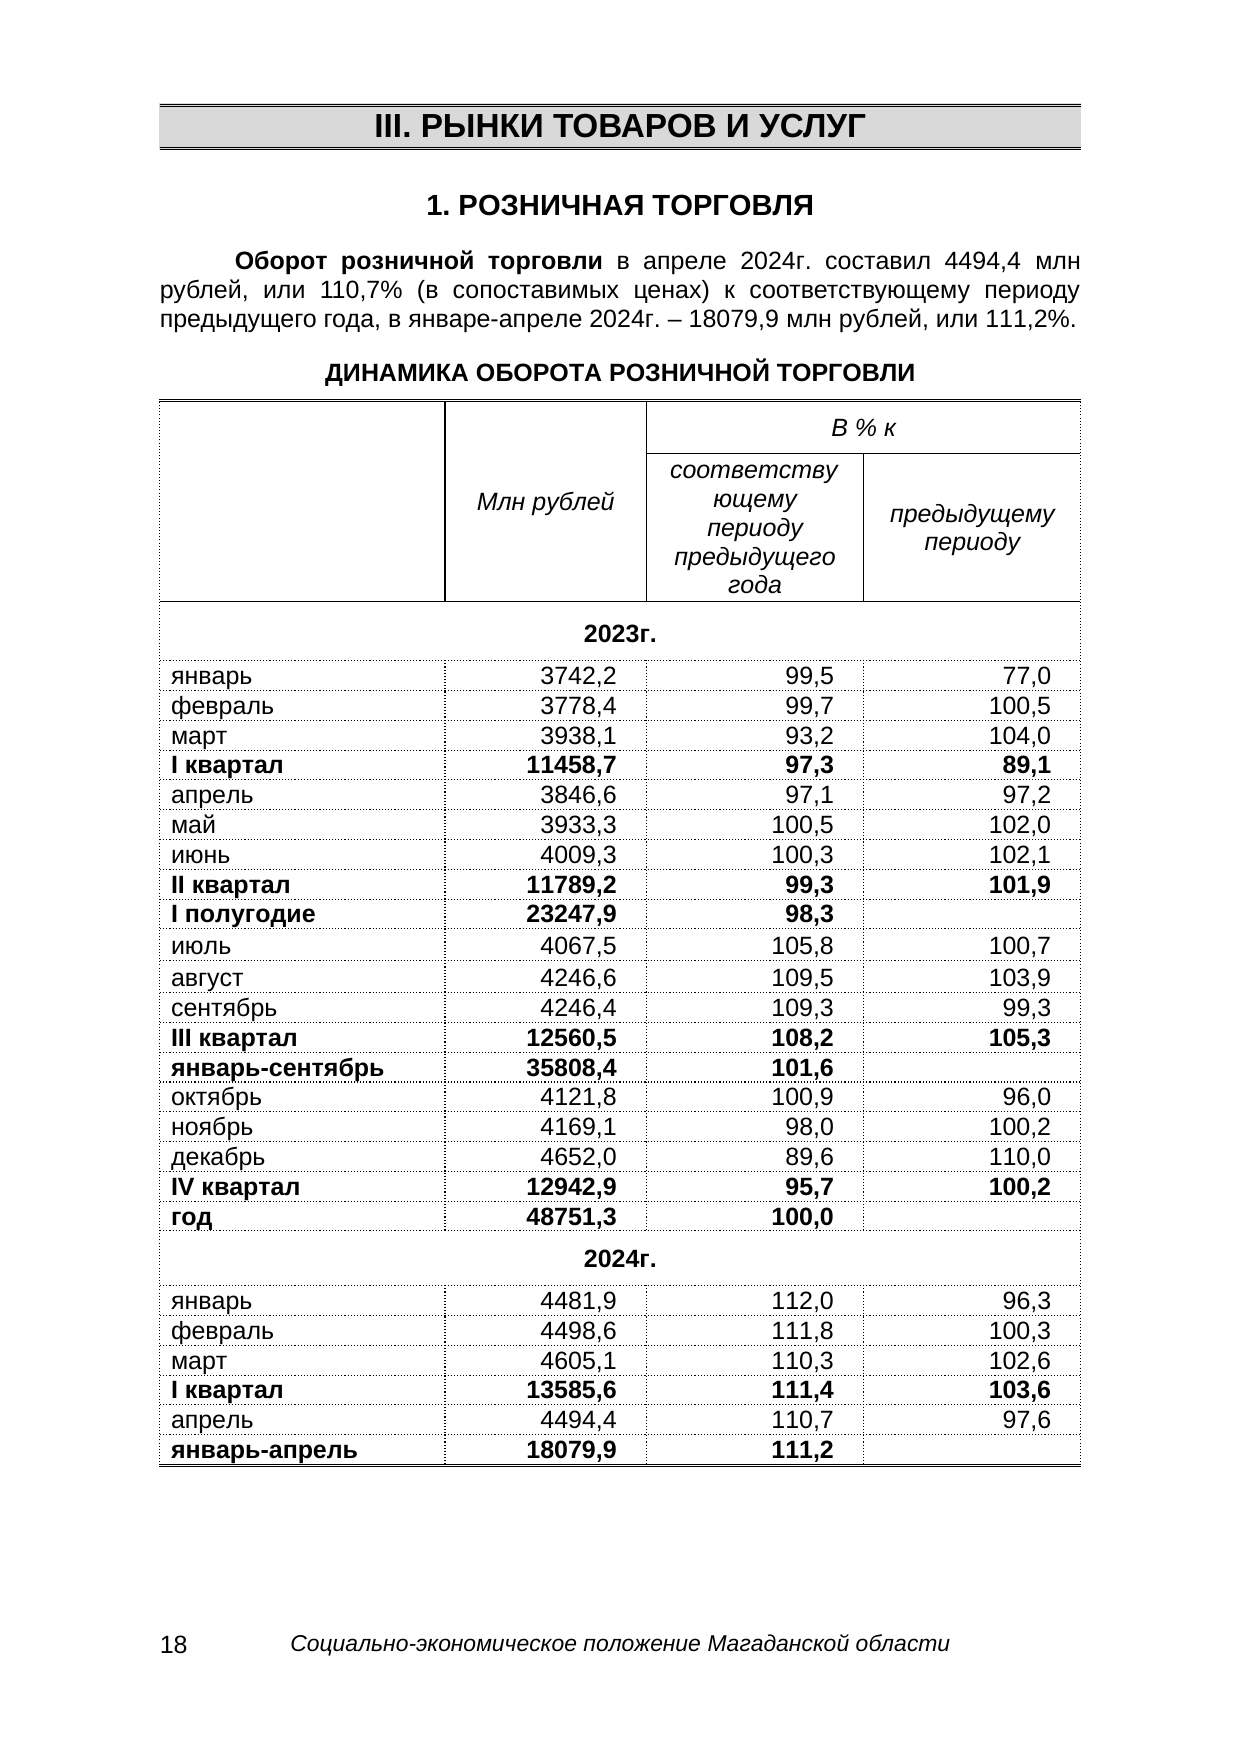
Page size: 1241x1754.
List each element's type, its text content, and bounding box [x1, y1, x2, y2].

table_cell 77,0 [864, 660, 1081, 690]
table_cell декабрь [160, 1141, 445, 1171]
table_cell 101,6 [646, 1052, 863, 1081]
table_cell предыдущему периоду [864, 453, 1081, 601]
table_cell январь [160, 1285, 445, 1315]
table_cell 4067,5 [445, 928, 646, 960]
table_cell 100,5 [646, 809, 863, 839]
table_cell 2024г. [160, 1230, 1081, 1285]
table_cell 97,6 [864, 1404, 1081, 1434]
table_cell февраль [160, 690, 445, 720]
table_cell ноябрь [160, 1111, 445, 1141]
table_cell 97,3 [646, 750, 863, 779]
table_cell 89,6 [646, 1141, 863, 1171]
table_cell 35808,4 [445, 1052, 646, 1081]
table_cell 11458,7 [445, 750, 646, 779]
table_cell 110,7 [646, 1404, 863, 1434]
table_cell 103,9 [864, 960, 1081, 992]
subtitle 1. РОЗНИЧНАЯ ТОРГОВЛЯ [159, 188, 1081, 221]
table_header В % к [647, 402, 1081, 452]
table_cell I полугодие [160, 899, 445, 928]
table_cell 100,5 [864, 690, 1081, 720]
table_cell 105,3 [864, 1022, 1081, 1052]
text Оборот розничной торговли в апреле 2024г. составил 4494,4 млн рублей, или 110,7% (в сопоставимых ценах) к соответствующему периоду предыдущего года, в январе-апреле 2024г. – 18079,9 млн рублей, или 111,2%. [159, 246, 1081, 332]
table_cell 4494,4 [445, 1404, 646, 1434]
table_cell III квартал [160, 1022, 445, 1052]
table_header [160, 402, 444, 601]
table_cell [864, 1052, 1081, 1081]
table_cell 100,3 [646, 839, 863, 869]
table_cell 102,0 [864, 809, 1081, 839]
table_cell 95,7 [646, 1171, 863, 1201]
table_cell 102,1 [864, 839, 1081, 869]
table_cell 3778,4 [445, 690, 646, 720]
table_cell январь-сентябрь [160, 1052, 445, 1081]
table_cell 11789,2 [445, 869, 646, 898]
table_cell 100,3 [864, 1315, 1081, 1345]
table_cell октябрь [160, 1081, 445, 1111]
table_cell 99,3 [864, 992, 1081, 1022]
table_cell 99,5 [646, 660, 863, 690]
table_cell 93,2 [646, 720, 863, 749]
table_cell 18079,9 [445, 1434, 646, 1464]
table_cell IV квартал [160, 1171, 445, 1201]
table_cell январь [160, 660, 445, 690]
table_cell 4605,1 [445, 1345, 646, 1374]
table_cell 4009,3 [445, 839, 646, 869]
table_cell 99,7 [646, 690, 863, 720]
table_cell 97,2 [864, 779, 1081, 809]
table_cell 102,6 [864, 1345, 1081, 1374]
table_cell 2023г. [160, 602, 1081, 660]
table_cell 4169,1 [445, 1111, 646, 1141]
table_cell 96,3 [864, 1285, 1081, 1315]
table_cell 104,0 [864, 720, 1081, 749]
table_cell апрель [160, 779, 445, 809]
table_cell 97,1 [646, 779, 863, 809]
table_cell 100,2 [864, 1171, 1081, 1201]
table_cell сентябрь [160, 992, 445, 1022]
table_cell март [160, 1345, 445, 1374]
table_cell 111,2 [646, 1434, 863, 1464]
text ДИНАМИКА ОБОРОТА РОЗНИЧНОЙ ТОРГОВЛИ [159, 357, 1081, 386]
table_cell [864, 899, 1081, 928]
table_cell июль [160, 928, 445, 960]
table_cell январь-апрель [160, 1434, 445, 1464]
table_cell 100,2 [864, 1111, 1081, 1141]
table_cell май [160, 809, 445, 839]
table_cell 105,8 [646, 928, 863, 960]
table_cell 109,3 [646, 992, 863, 1022]
table_cell 3846,6 [445, 779, 646, 809]
table_cell 109,5 [646, 960, 863, 992]
table_cell 98,0 [646, 1111, 863, 1141]
table_cell 48751,3 [445, 1201, 646, 1230]
table_cell 110,0 [864, 1141, 1081, 1171]
table_cell 4498,6 [445, 1315, 646, 1345]
table_cell год [160, 1201, 445, 1230]
table_cell апрель [160, 1404, 445, 1434]
table_cell 98,3 [646, 899, 863, 928]
table_cell 100,7 [864, 928, 1081, 960]
table_cell 111,4 [646, 1375, 863, 1404]
table_cell 3742,2 [445, 660, 646, 690]
table_cell 23247,9 [445, 899, 646, 928]
table_cell 103,6 [864, 1375, 1081, 1404]
table_cell 89,1 [864, 750, 1081, 779]
table_cell 4481,9 [445, 1285, 646, 1315]
table_cell февраль [160, 1315, 445, 1345]
table_cell 12942,9 [445, 1171, 646, 1201]
table_cell 12560,5 [445, 1022, 646, 1052]
table_cell 4121,8 [445, 1081, 646, 1111]
table_cell II квартал [160, 869, 445, 898]
table_cell 99,3 [646, 869, 863, 898]
table_cell март [160, 720, 445, 749]
table_cell 100,9 [646, 1081, 863, 1111]
table_cell 4246,4 [445, 992, 646, 1022]
subtitle III. РЫНКИ ТОВАРОВ И УСЛУГ [159, 107, 1081, 150]
table_cell 13585,6 [445, 1375, 646, 1404]
table_cell соответствующему периоду предыдущего года [647, 454, 863, 601]
table_cell 101,9 [864, 869, 1081, 898]
table_cell 4652,0 [445, 1141, 646, 1171]
table_cell 4246,6 [445, 960, 646, 992]
table_cell [864, 1434, 1081, 1464]
table_cell 110,3 [646, 1345, 863, 1374]
table_cell август [160, 960, 445, 992]
table_cell I квартал [160, 750, 445, 779]
table_cell I квартал [160, 1375, 445, 1404]
table_cell 3938,1 [445, 720, 646, 749]
table_cell июнь [160, 839, 445, 869]
table_cell 100,0 [646, 1201, 863, 1230]
table_cell 112,0 [646, 1285, 863, 1315]
table_cell 96,0 [864, 1081, 1081, 1111]
table_cell 3933,3 [445, 809, 646, 839]
table_cell 111,8 [646, 1315, 863, 1345]
table_cell 108,2 [646, 1022, 863, 1052]
table_cell [864, 1201, 1081, 1230]
table_header Млн рублей [446, 402, 646, 601]
